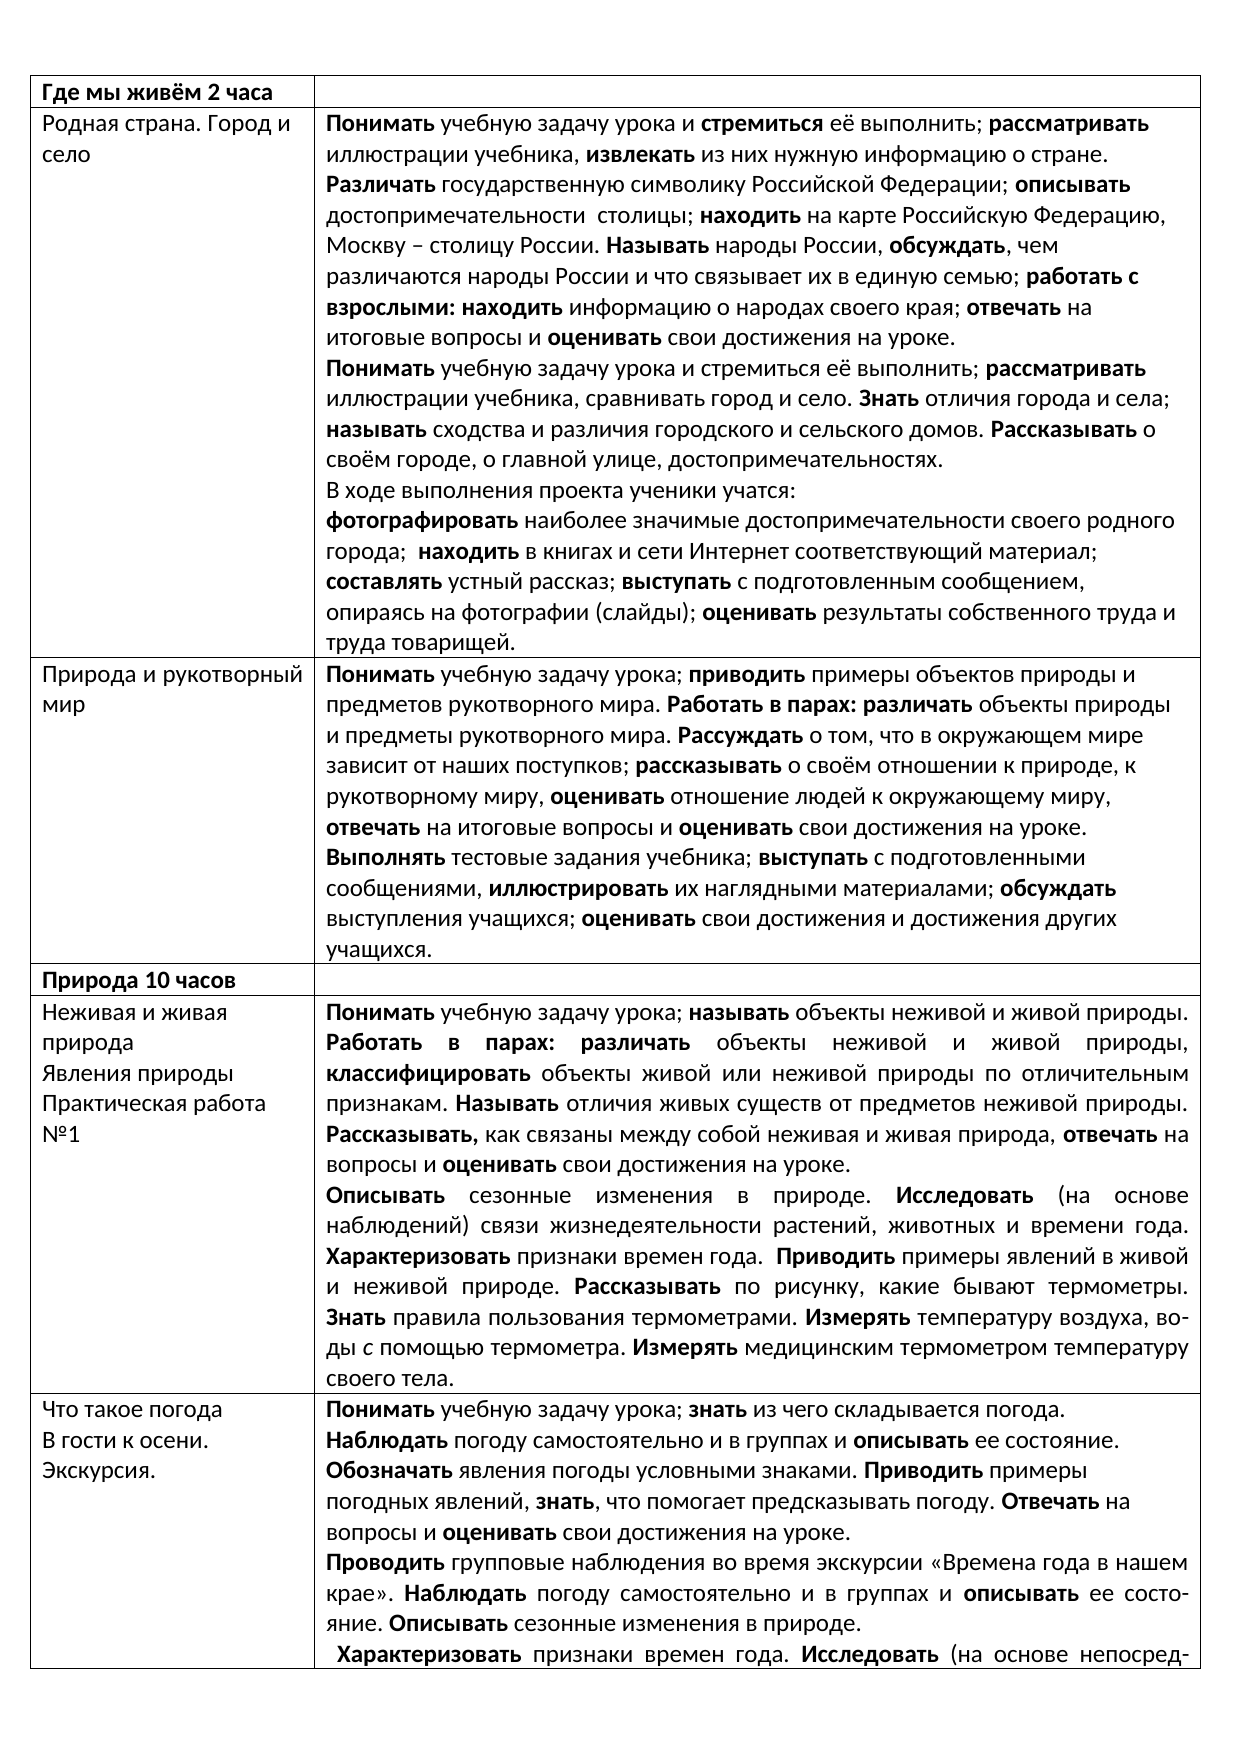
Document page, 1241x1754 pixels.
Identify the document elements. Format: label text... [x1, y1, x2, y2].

table_cell Природа 10 часов [31, 964, 314, 995]
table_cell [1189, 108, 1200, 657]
table_cell [315, 964, 1200, 995]
table_cell [315, 76, 1200, 107]
table_cell Природа и рукотворный мир [31, 658, 314, 963]
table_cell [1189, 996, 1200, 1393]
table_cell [31, 1394, 314, 1668]
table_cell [315, 1394, 1200, 1668]
table_cell Понимать учебную задачу урока; приводить примеры объектов природы и предметов рукотворного мира. Работать в парах: различать объекты природы и предметы рукотворного мира. Рассуждать о том, что в окружающем мире зависит от наших поступков; рассказывать о своём отношении к природе, к рукотворному миру, оценивать отношение людей к окружающему миру, отвечать на итоговые вопросы и оценивать свои достижения на уроке. Выполнять тестовые задания учебника; выступать с подготовленными сообщениями, иллюстрировать их наглядными материалами; обсуждать выступления учащихся; оценивать свои достижения и достижения других учащихся. [315, 658, 1200, 963]
table_cell Родная страна. Город и село [31, 108, 314, 657]
table_cell Неживая и живая природа Явления природы Практическая работа №1 [31, 996, 314, 1393]
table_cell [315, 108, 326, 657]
table_cell Где мы живём 2 часа [31, 76, 314, 107]
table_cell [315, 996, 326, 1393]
